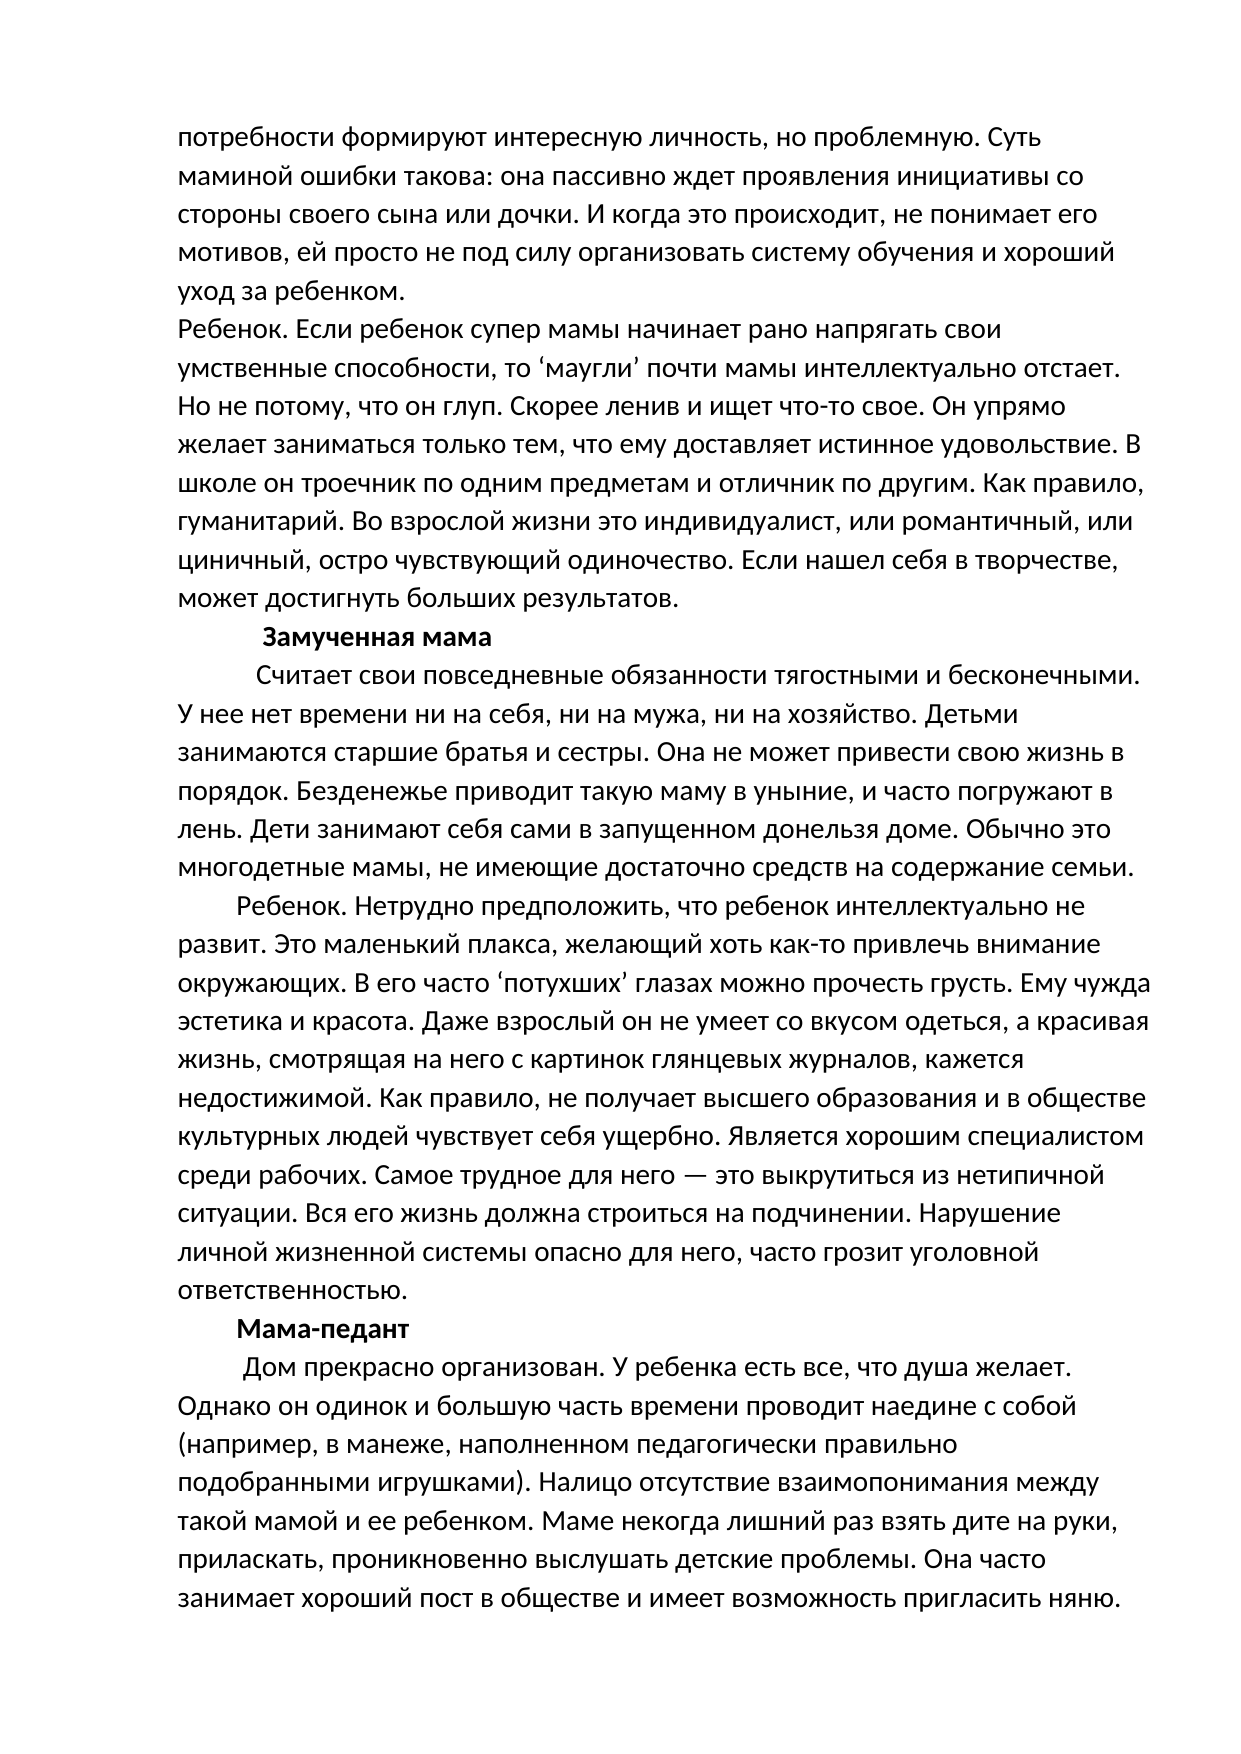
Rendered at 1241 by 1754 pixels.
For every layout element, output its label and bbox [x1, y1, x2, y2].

text [177, 118, 1152, 1614]
